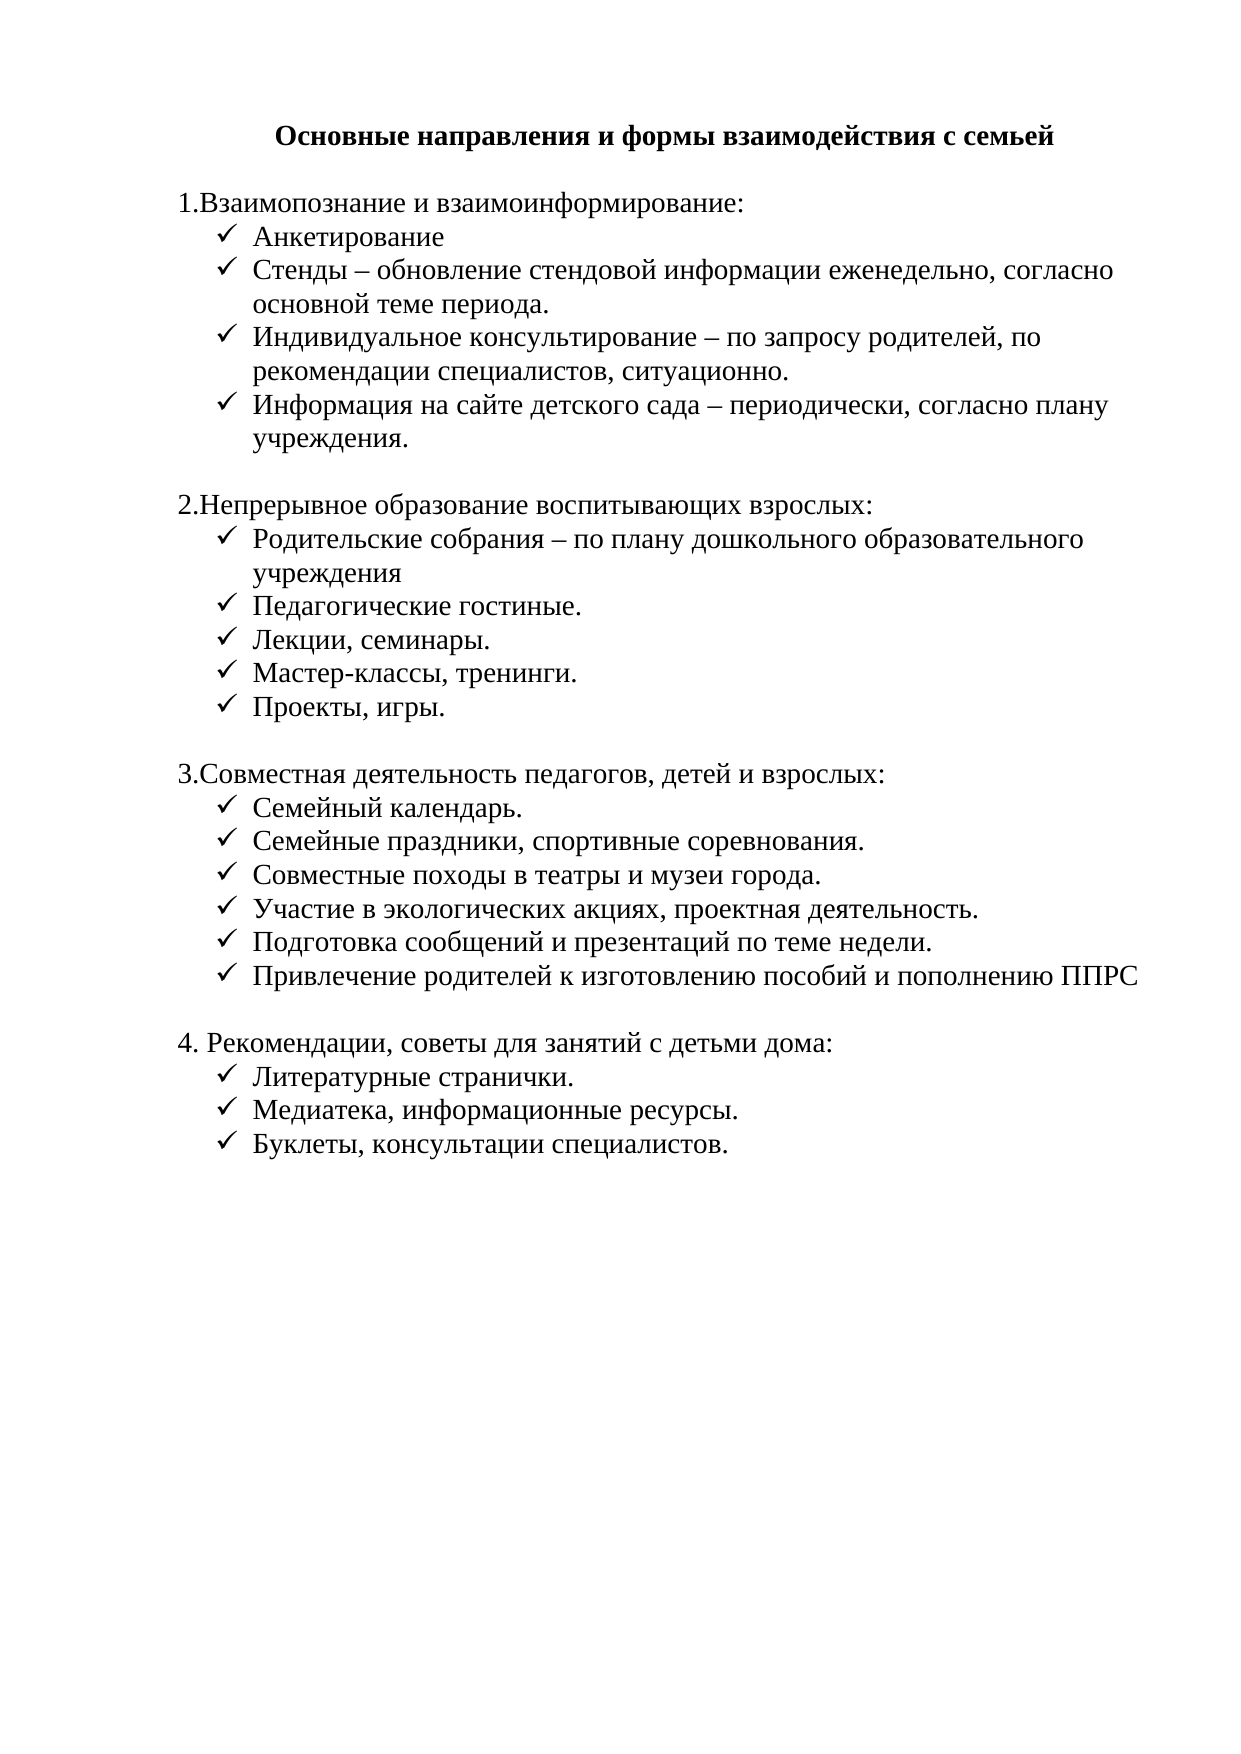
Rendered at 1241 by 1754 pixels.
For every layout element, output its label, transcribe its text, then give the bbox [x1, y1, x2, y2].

text 1.Взаимопознание и взаимоинформирование: [177, 185, 1152, 219]
text Основные направления и формы взаимодействия с семьей [177, 118, 1152, 152]
list Подготовка сообщений и презентаций по теме недели. [215, 924, 1152, 958]
list Буклеты, консультации специалистов. [215, 1126, 1152, 1160]
list Литературные странички. [215, 1059, 1152, 1092]
list Индивидуальное консультирование – по запросу родителей, по рекомендации специалистов, ситуационно. [215, 319, 1152, 387]
list Привлечение родителей к изготовлению пособий и пополнению ППРС [215, 958, 1152, 992]
list Информация на сайте детского сада – периодически, согласно плану учреждения. [215, 387, 1152, 454]
list Семейные праздники, спортивные соревнования. [215, 823, 1152, 857]
list Проекты, игры. [215, 689, 1152, 723]
text 3.Совместная деятельность педагогов, детей и взрослых: [177, 756, 1152, 790]
list Педагогические гостиные. [215, 588, 1152, 622]
list Лекции, семинары. [215, 622, 1152, 656]
list Совместные походы в театры и музеи города. [215, 857, 1152, 891]
list Мастер-классы, тренинги. [215, 656, 1152, 689]
list Медиатека, информационные ресурсы. [215, 1092, 1152, 1126]
text 4. Рекомендации, советы для занятий с детьми дома: [177, 1025, 1152, 1059]
text 2.Непрерывное образование воспитывающих взрослых: [177, 487, 1152, 521]
list Стенды – обновление стендовой информации еженедельно, согласно основной теме периода. [215, 252, 1152, 319]
list Участие в экологических акциях, проектная деятельность. [215, 891, 1152, 924]
list Анкетирование [215, 219, 1152, 252]
list Родительские собрания – по плану дошкольного образовательного учреждения [215, 521, 1152, 588]
list Семейный календарь. [215, 790, 1152, 823]
